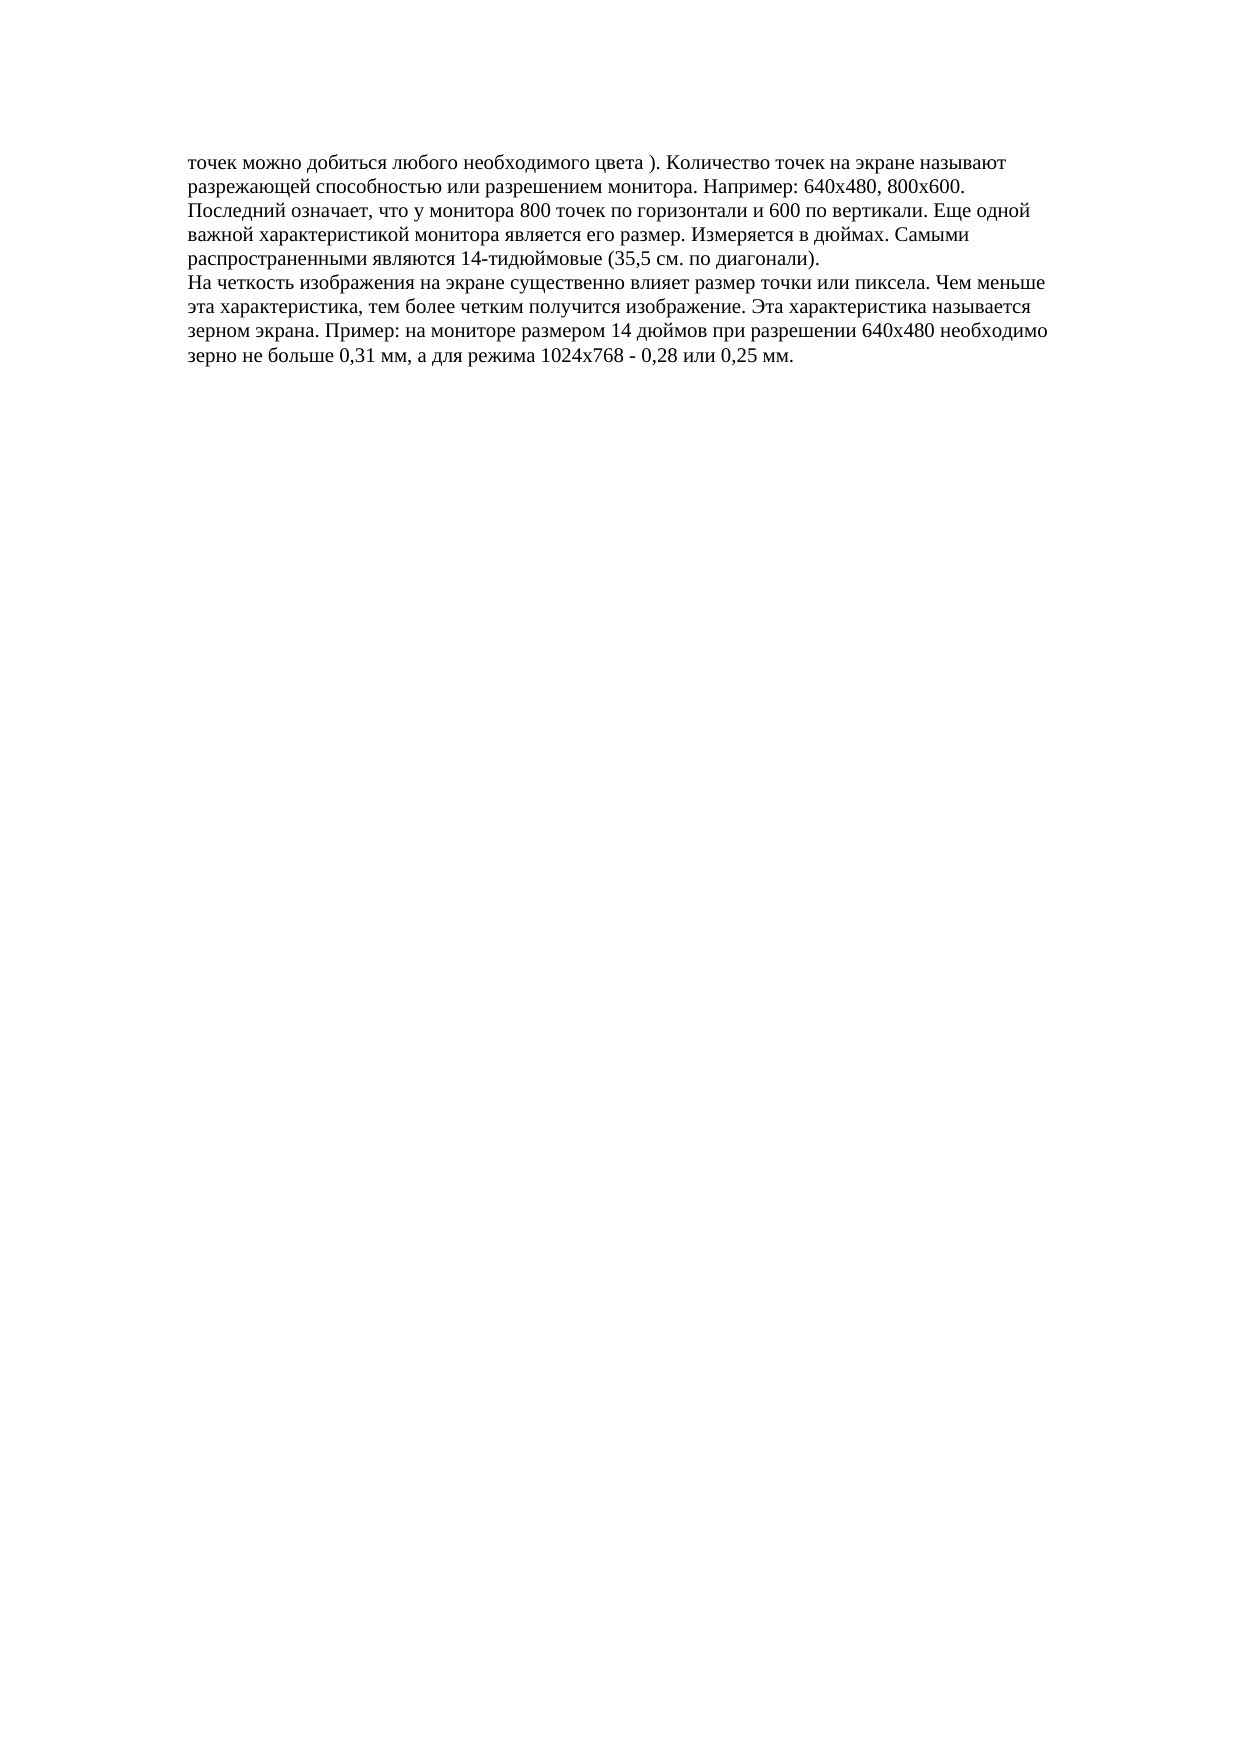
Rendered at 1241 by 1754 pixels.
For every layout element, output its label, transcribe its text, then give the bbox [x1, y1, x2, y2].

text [187, 150, 1053, 270]
text На четкость изображения на экране существенно влияет размер точки или пиксела. Чем меньше эта характеристика, тем более четким получится изображение. Эта характеристика называется зерном экрана. Пример: на мониторе размером 14 дюймов при разрешении 640х480 необходимо зерно не больше 0,31 мм, а для режима 1024х768 - 0,28 или 0,25 мм. [187, 270, 1053, 367]
